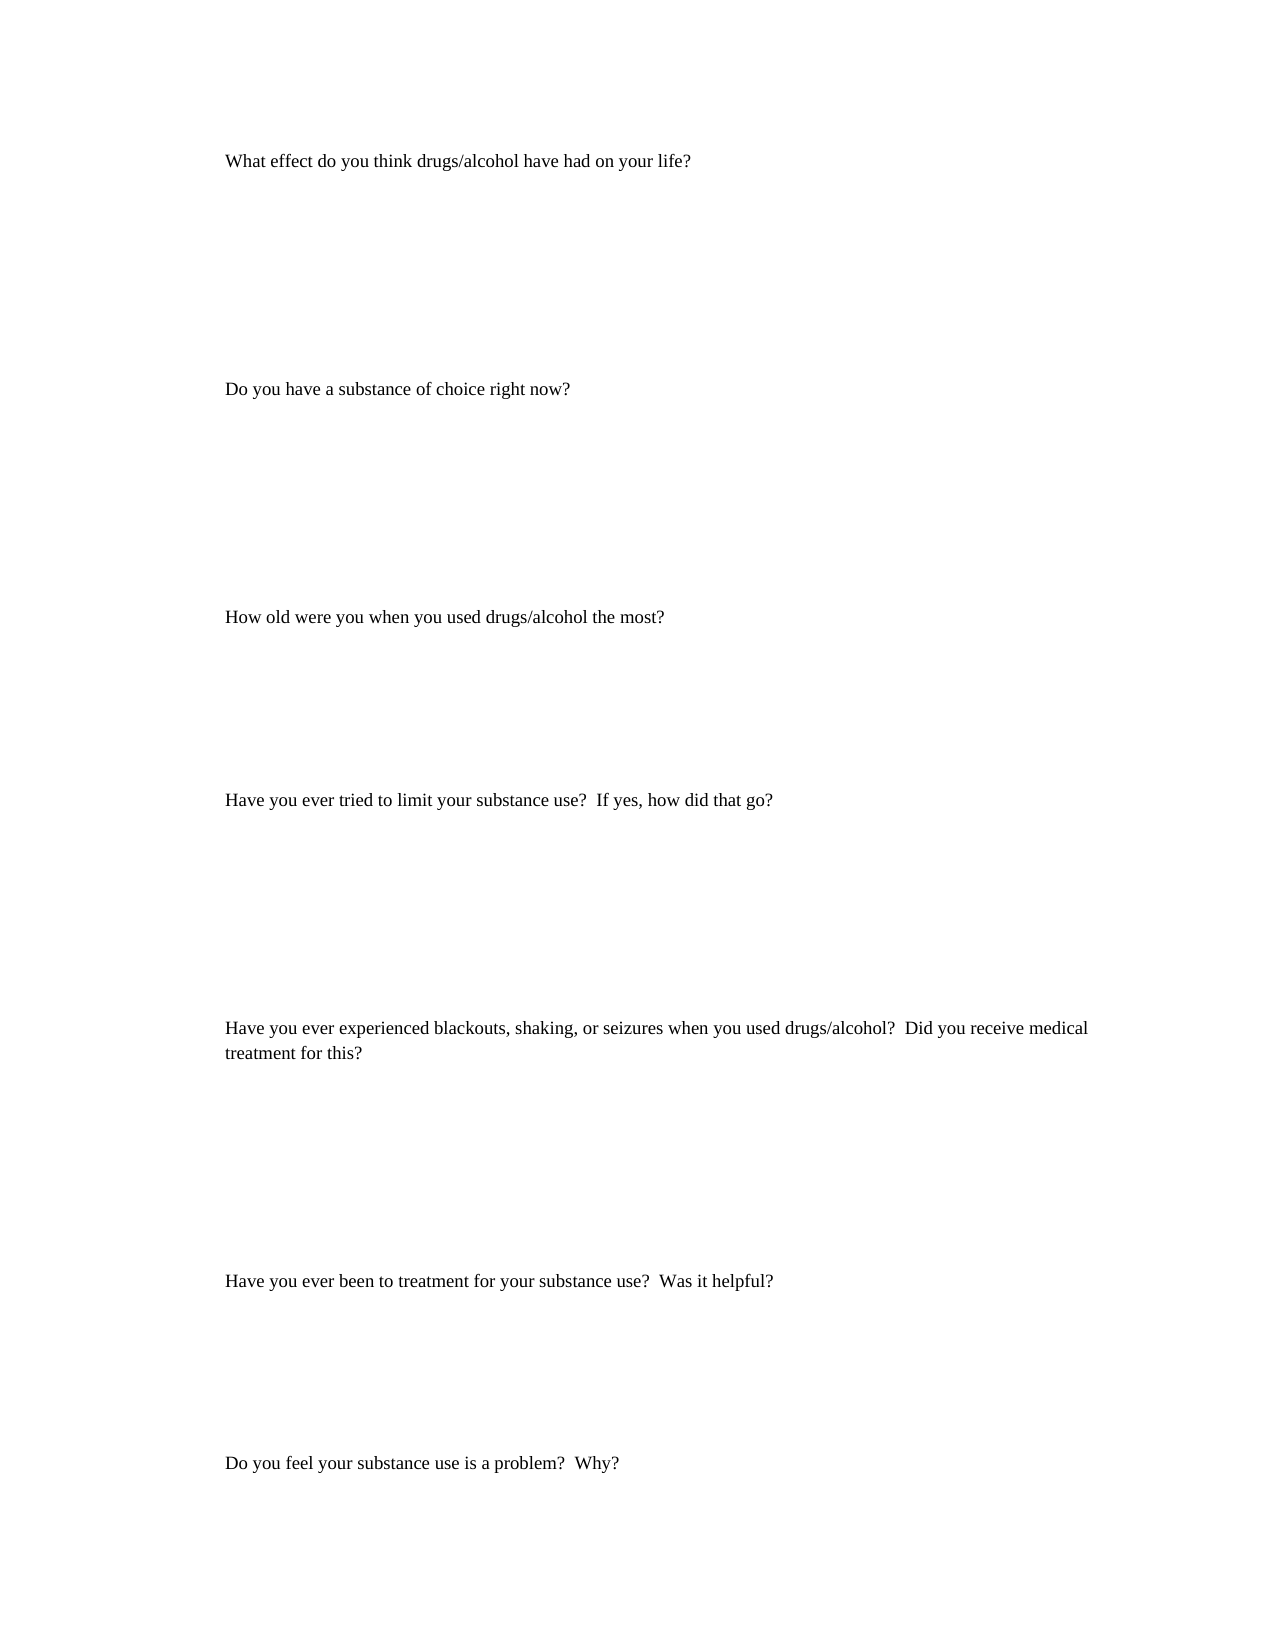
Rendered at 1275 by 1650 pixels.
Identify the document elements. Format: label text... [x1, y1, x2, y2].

text Have you ever tried to limit your substance use? If yes, how did that go? [150, 789, 1125, 810]
text What effect do you think drugs/alcohol have had on your life? [225, 150, 1125, 172]
text Have you ever experienced blackouts, shaking, or seizures when you used drugs/alcohol? Did you receive medical treatment for this? [225, 1017, 1125, 1063]
text Do you feel your substance use is a problem? Why? [150, 1452, 1125, 1474]
text How old were you when you used drugs/alcohol the most? [150, 606, 1125, 628]
text Have you ever been to treatment for your substance use? Was it helpful? [150, 1270, 1125, 1291]
text Do you have a substance of choice right now? [225, 378, 1125, 400]
